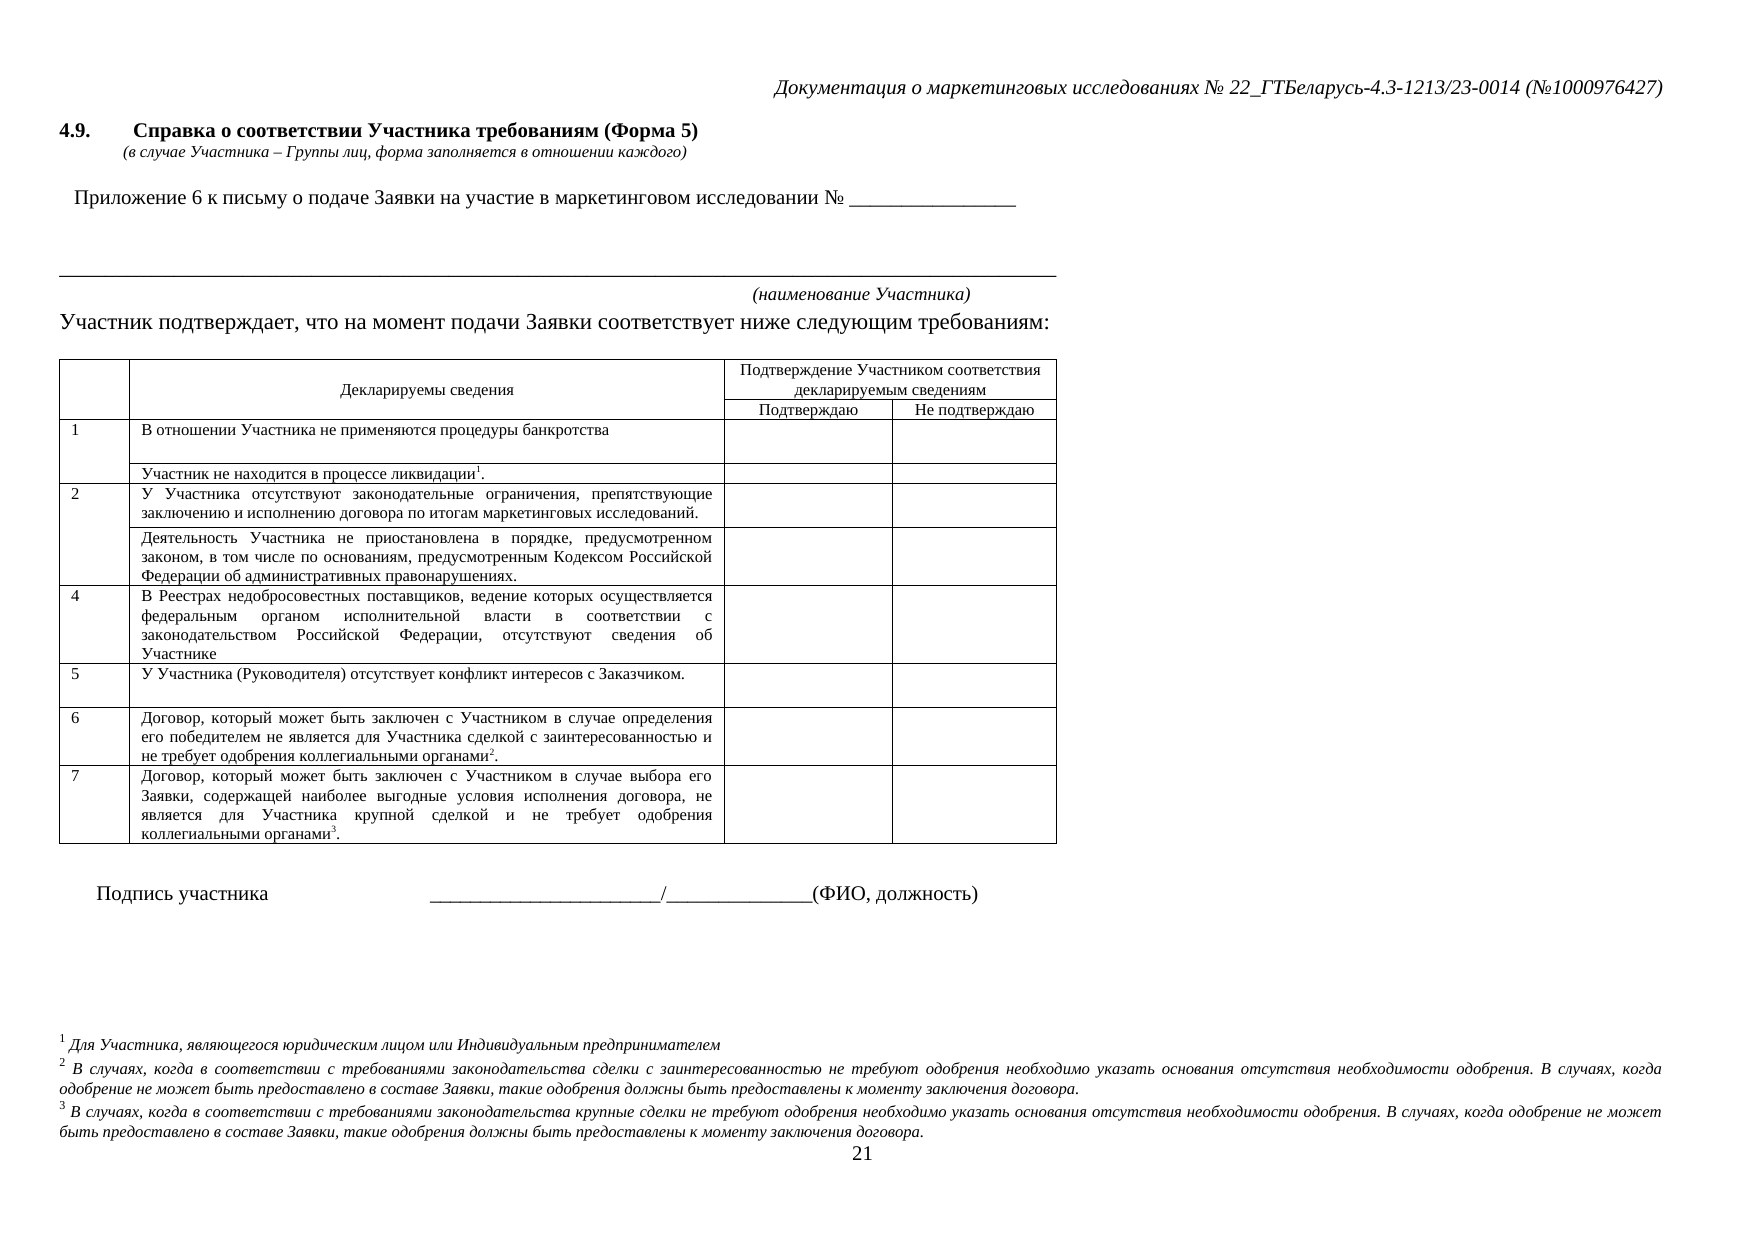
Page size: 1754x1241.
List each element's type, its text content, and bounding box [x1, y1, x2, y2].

table_cell [893, 484, 1056, 527]
table_cell 7 [60, 766, 129, 843]
table_cell В Реестрах недобросовестных поставщиков, ведение которых осуществляется федеральным органом исполнительной власти в соответствии с законодательством Российской Федерации, отсутствуют сведения об Участнике [130, 586, 724, 663]
table_cell Участник не находится в процессе ликвидации. [130, 464, 724, 483]
list (в случае Участника – Группы лиц, форма заполняется в отношении каждого) [123, 142, 1665, 161]
table_cell [725, 420, 892, 462]
table_cell 2 [60, 484, 129, 585]
table_cell [725, 708, 892, 765]
list (наименование Участника) [59, 283, 1665, 305]
table_header Декларируемы сведения [130, 360, 724, 419]
table_cell [725, 484, 892, 527]
table_cell [893, 528, 1056, 585]
table_cell Договор, который может быть заключен с Участником в случае определения его победителем не является для Участника сделкой с заинтересованностью и не требует одобрения коллегиальными органами. [130, 708, 724, 765]
table_cell [893, 766, 1056, 843]
table_cell 1 [60, 420, 129, 483]
table_cell Деятельность Участника не приостановлена в порядке, предусмотренном законом, в том числе по основаниям, предусмотренным Кодексом Российской Федерации об административных правонарушениях. [130, 528, 724, 585]
table_cell 6 [60, 708, 129, 765]
list _______________________________________________________________________________________ [59, 253, 1665, 279]
list Участник подтверждает, что на момент подачи Заявки соответствует ниже следующим требованиям: [59, 308, 1665, 334]
table_cell Договор, который может быть заключен с Участником в случае выбора его Заявки, содержащей наиболее выгодные условия исполнения договора, не является для Участника крупной сделкой и не требует одобрения коллегиальными органами. [130, 766, 724, 843]
text Приложение 6 к письму о подаче Заявки на участие в маркетинговом исследовании № ________________ [59, 185, 1665, 209]
table_cell [725, 528, 892, 585]
table_cell 5 [60, 664, 129, 707]
table_cell [893, 586, 1056, 663]
table_cell [725, 766, 892, 843]
table_cell Подтверждаю [725, 400, 892, 419]
table_cell [725, 586, 892, 663]
list Справка о соответствии Участника требованиям (Форма 5) [59, 118, 1665, 142]
table_cell 4 [60, 586, 129, 663]
table_cell [893, 420, 1056, 462]
table_cell У Участника (Руководителя) отсутствует конфликт интересов с Заказчиком. [130, 664, 724, 707]
table_header Подтверждение Участником соответствия декларируемым сведениям [725, 360, 1056, 398]
table_cell [893, 664, 1056, 707]
table_header [60, 360, 129, 419]
table_cell У Участника отсутствуют законодательные ограничения, препятствующие заключению и исполнению договора по итогам маркетинговых исследований. [130, 484, 724, 527]
table_cell [725, 664, 892, 707]
table_cell [725, 464, 892, 483]
table_cell [893, 708, 1056, 765]
table_cell [893, 464, 1056, 483]
text Подпись участника /______________(ФИО, должность) [96, 881, 1665, 904]
table_cell Не подтверждаю [893, 400, 1056, 419]
table_cell В отношении Участника не применяются процедуры банкротства [130, 420, 724, 462]
